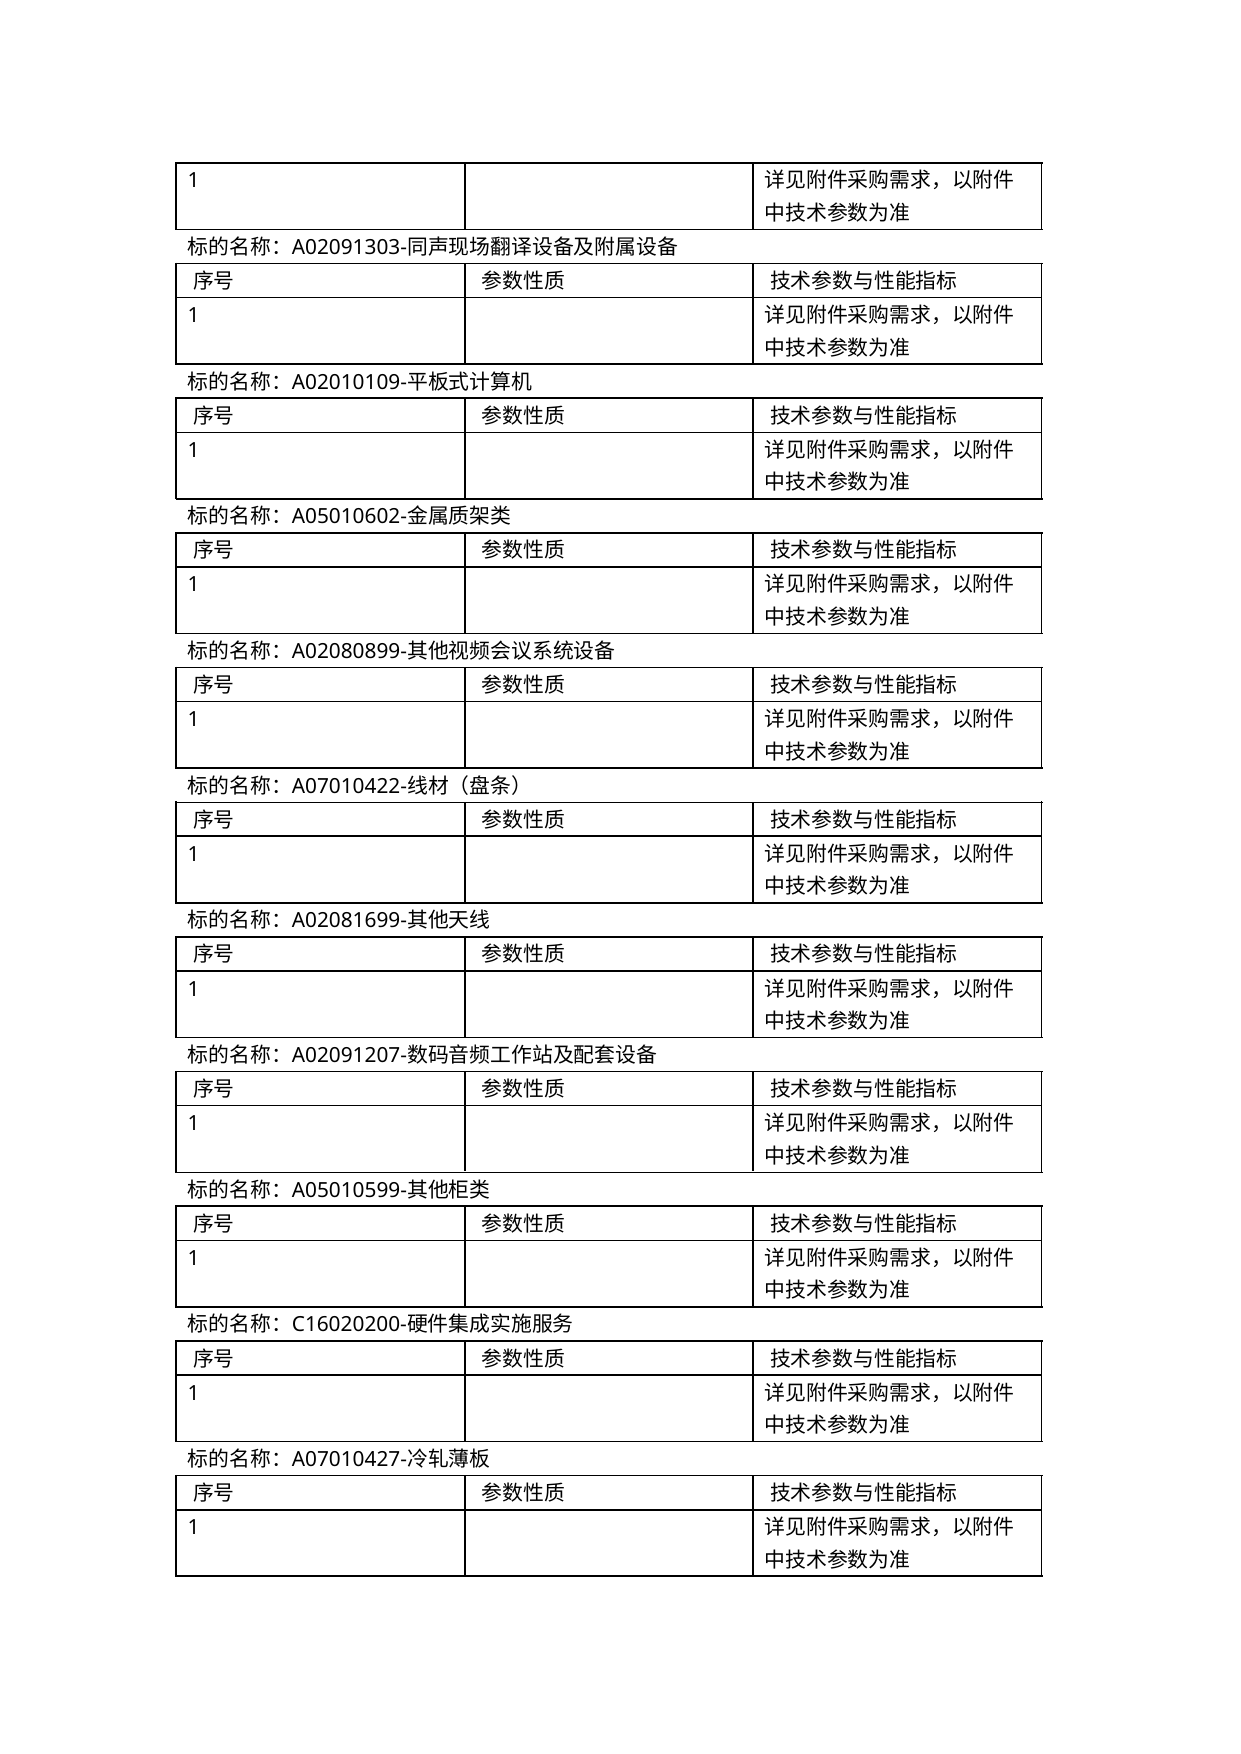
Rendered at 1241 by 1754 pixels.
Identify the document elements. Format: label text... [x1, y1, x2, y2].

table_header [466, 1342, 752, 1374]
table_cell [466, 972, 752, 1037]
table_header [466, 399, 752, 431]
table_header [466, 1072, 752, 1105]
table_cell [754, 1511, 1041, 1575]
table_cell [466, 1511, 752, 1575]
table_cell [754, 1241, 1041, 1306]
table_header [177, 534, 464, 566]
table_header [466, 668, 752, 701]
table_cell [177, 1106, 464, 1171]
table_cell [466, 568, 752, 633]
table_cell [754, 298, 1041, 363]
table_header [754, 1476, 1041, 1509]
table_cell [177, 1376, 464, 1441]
text 标的名称：A02080899-其他视频会议系统设备 [187, 634, 1053, 667]
text 标的名称：A05010599-其他柜类 [187, 1173, 1053, 1205]
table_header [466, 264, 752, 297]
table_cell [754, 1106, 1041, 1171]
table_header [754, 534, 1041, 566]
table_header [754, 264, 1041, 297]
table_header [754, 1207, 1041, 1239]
text 标的名称：C16020200-硬件集成实施服务 [187, 1308, 1053, 1340]
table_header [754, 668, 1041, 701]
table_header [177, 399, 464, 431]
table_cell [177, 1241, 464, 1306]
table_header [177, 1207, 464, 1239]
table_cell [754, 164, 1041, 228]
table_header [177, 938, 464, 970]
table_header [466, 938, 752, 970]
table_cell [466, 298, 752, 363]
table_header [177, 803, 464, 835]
text 标的名称：A07010427-冷轧薄板 [187, 1442, 1053, 1475]
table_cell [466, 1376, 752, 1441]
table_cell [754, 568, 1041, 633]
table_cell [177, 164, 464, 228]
text 标的名称：A05010602-金属质架类 [187, 499, 1053, 532]
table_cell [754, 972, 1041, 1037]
text 标的名称：A02091207-数码音频工作站及配套设备 [187, 1038, 1053, 1071]
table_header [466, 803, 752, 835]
text 标的名称：A02081699-其他天线 [187, 903, 1053, 936]
text 标的名称：A02091303-同声现场翻译设备及附属设备 [187, 230, 1053, 263]
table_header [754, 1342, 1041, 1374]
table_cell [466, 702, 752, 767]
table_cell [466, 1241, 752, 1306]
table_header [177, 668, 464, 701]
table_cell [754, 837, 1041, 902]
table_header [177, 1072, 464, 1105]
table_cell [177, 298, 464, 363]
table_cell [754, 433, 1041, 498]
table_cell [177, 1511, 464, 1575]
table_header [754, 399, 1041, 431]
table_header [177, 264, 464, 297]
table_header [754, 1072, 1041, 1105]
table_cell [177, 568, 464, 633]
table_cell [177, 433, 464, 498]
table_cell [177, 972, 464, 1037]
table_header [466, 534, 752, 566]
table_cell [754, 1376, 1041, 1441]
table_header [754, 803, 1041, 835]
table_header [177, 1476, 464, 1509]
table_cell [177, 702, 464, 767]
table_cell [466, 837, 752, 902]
text 标的名称：A07010422-线材（盘条） [187, 769, 1053, 801]
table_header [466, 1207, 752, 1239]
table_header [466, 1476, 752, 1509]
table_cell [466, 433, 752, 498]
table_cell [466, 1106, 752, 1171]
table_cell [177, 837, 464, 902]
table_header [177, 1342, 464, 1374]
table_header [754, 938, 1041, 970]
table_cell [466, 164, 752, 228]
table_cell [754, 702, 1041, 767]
text 标的名称：A02010109-平板式计算机 [187, 365, 1053, 397]
